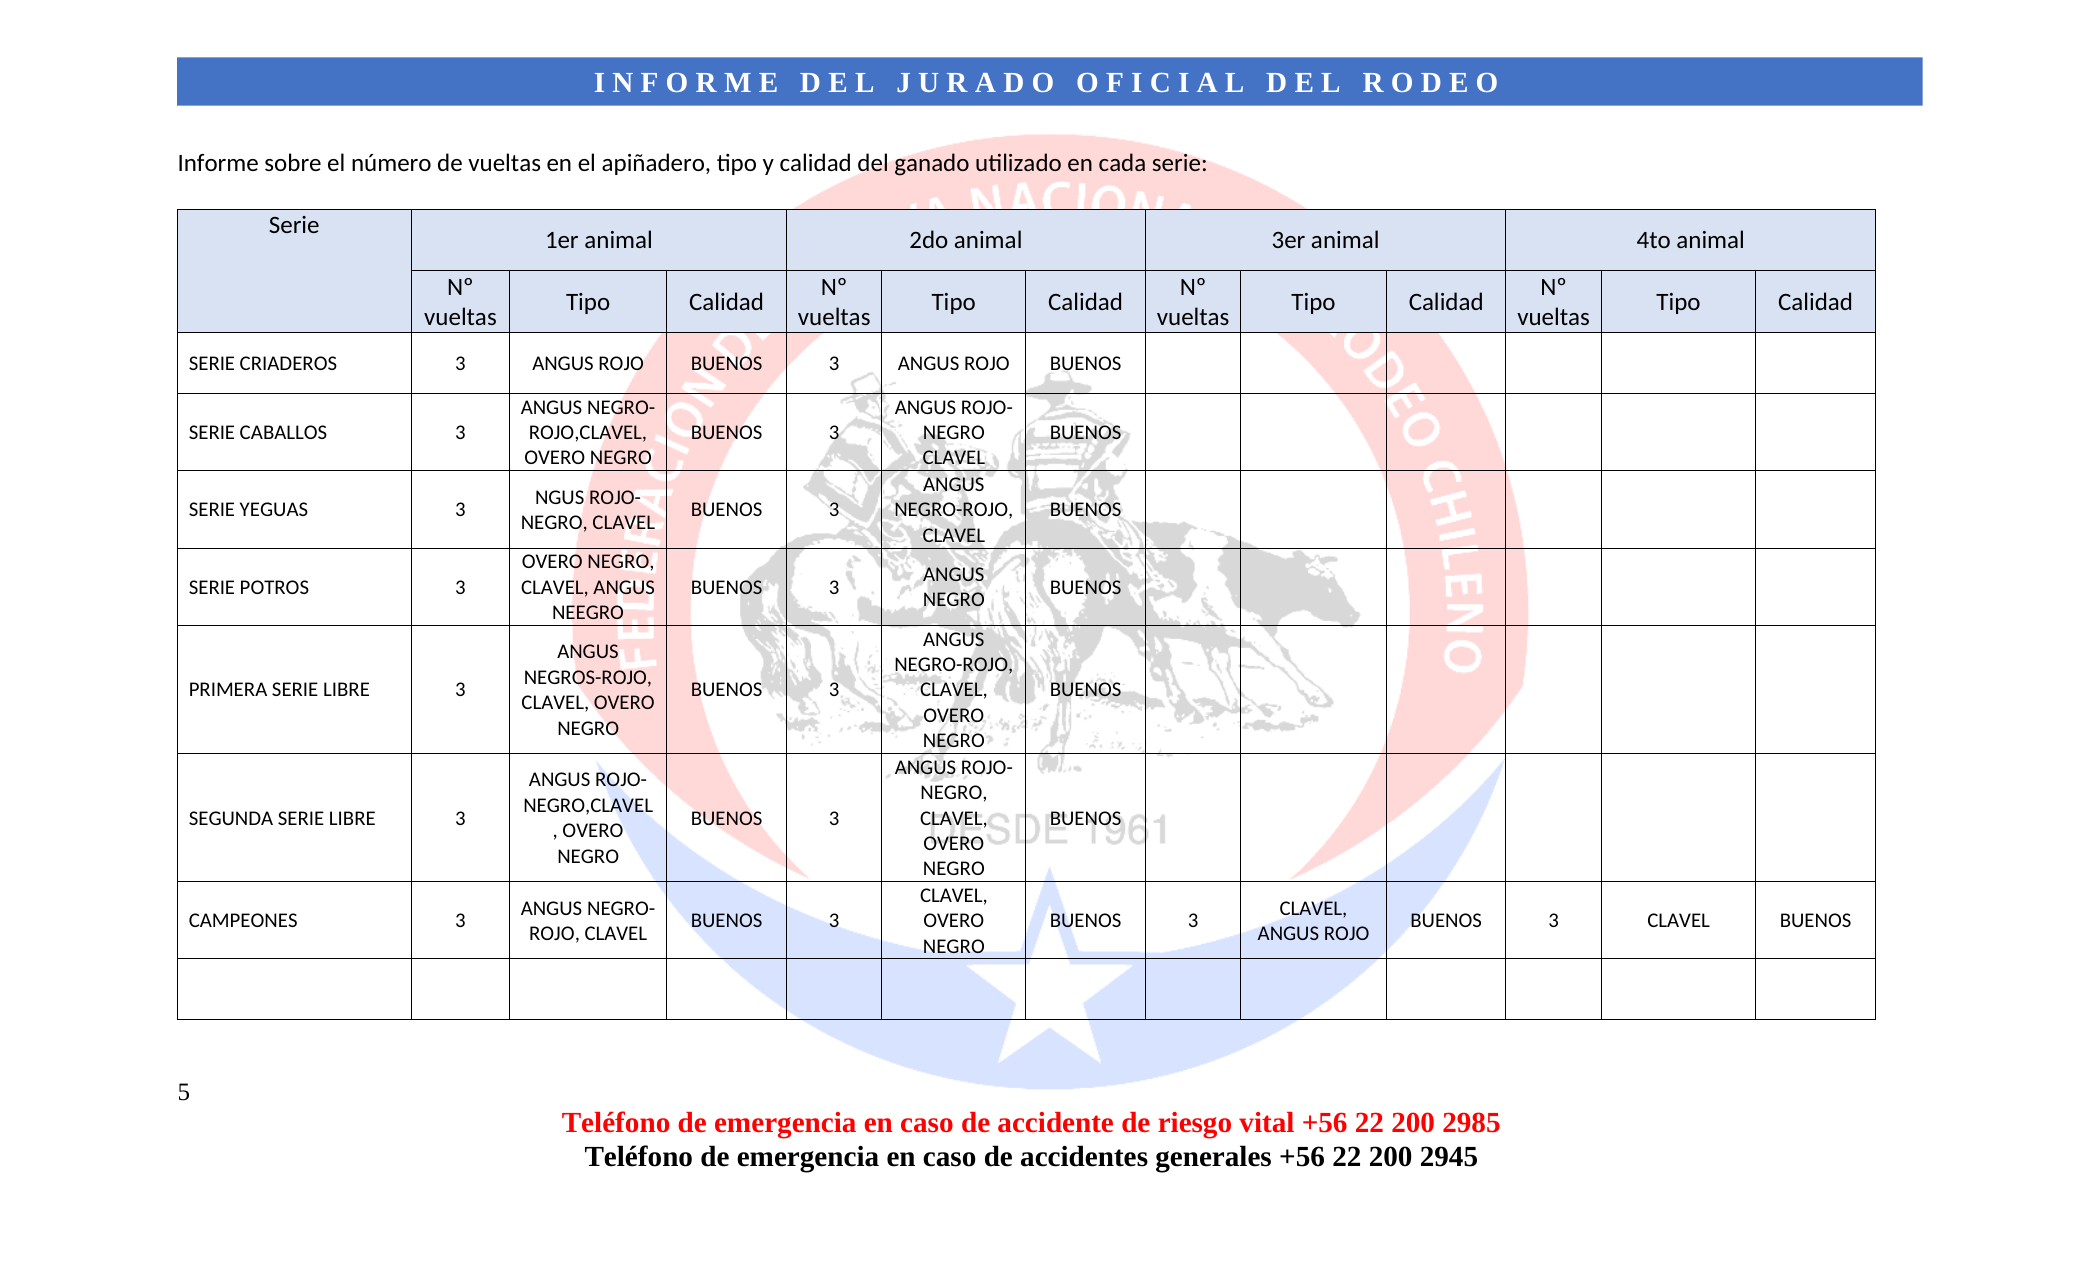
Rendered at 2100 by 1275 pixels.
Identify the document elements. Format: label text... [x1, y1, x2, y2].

table_cell BUENOS [667, 471, 786, 547]
table_cell [1241, 959, 1386, 1019]
table_cell [1387, 333, 1505, 393]
table_cell 3 [1146, 882, 1240, 958]
table_cell BUENOS [667, 626, 786, 753]
table_cell [1241, 333, 1386, 393]
text Informe sobre el número de vueltas en el apiñadero, tipo y calidad del ganado utilizado en cada serie: [177, 148, 1923, 178]
table_cell ANGUS ROJO [882, 333, 1025, 393]
table_cell [1387, 626, 1505, 753]
table_header 4to animal [1506, 210, 1875, 270]
table_cell 3 [412, 471, 509, 547]
table_cell ANGUS NEGRO [882, 549, 1025, 625]
table_cell Calidad [1756, 271, 1875, 332]
table_cell OVERO NEGRO, CLAVEL, ANGUS NEEGRO [510, 549, 666, 625]
table_cell [1602, 754, 1755, 881]
table_cell ANGUS ROJO-NEGRO, CLAVEL, OVERO NEGRO [882, 754, 1025, 881]
table_cell Calidad [667, 271, 786, 332]
table_cell Nº vueltas [412, 271, 509, 332]
table_cell Tipo [510, 271, 666, 332]
table_cell BUENOS [1026, 394, 1145, 470]
table_cell 3 [787, 882, 881, 958]
table_cell ANGUS NEGRO-ROJO, CLAVEL [882, 471, 1025, 547]
table_cell NGUS ROJO-NEGRO, CLAVEL [510, 471, 666, 547]
table_cell [1146, 626, 1240, 753]
table_cell [1146, 471, 1240, 547]
table_cell BUENOS [667, 549, 786, 625]
table_cell [1756, 626, 1875, 753]
table_header Serie [178, 210, 411, 332]
table_cell [1756, 471, 1875, 547]
table_cell [1387, 959, 1505, 1019]
table_header 1er animal [412, 210, 786, 270]
table_cell SEGUNDA SERIE LIBRE [178, 754, 411, 881]
table_cell [1506, 333, 1601, 393]
table_cell 3 [787, 549, 881, 625]
table_cell SERIE CRIADEROS [178, 333, 411, 393]
table_cell SERIE CABALLOS [178, 394, 411, 470]
table_header 2do animal [787, 210, 1145, 270]
table_cell ANGUS ROJO-NEGRO CLAVEL [882, 394, 1025, 470]
table_cell [1146, 394, 1240, 470]
table_cell [1026, 959, 1145, 1019]
table_cell BUENOS [1756, 882, 1875, 958]
table_cell BUENOS [1026, 882, 1145, 958]
table_cell ANGUS NEGRO-ROJO, CLAVEL, OVERO NEGRO [882, 626, 1025, 753]
table_cell CAMPEONES [178, 882, 411, 958]
table_cell SERIE YEGUAS [178, 471, 411, 547]
table_cell [1241, 626, 1386, 753]
table_cell [1602, 333, 1755, 393]
table_cell [1506, 394, 1601, 470]
table_cell [1146, 549, 1240, 625]
table_cell 3 [1506, 882, 1601, 958]
table_cell [1602, 471, 1755, 547]
table_cell ANGUS ROJO-NEGRO,CLAVEL, OVERO NEGRO [510, 754, 666, 881]
table_cell [1756, 394, 1875, 470]
table_cell BUENOS [1026, 471, 1145, 547]
table_cell [1387, 394, 1505, 470]
table_cell [1387, 754, 1505, 881]
table_cell SERIE POTROS [178, 549, 411, 625]
table_cell [1756, 333, 1875, 393]
table_cell Nº vueltas [1146, 271, 1240, 332]
table_cell Nº vueltas [787, 271, 881, 332]
table_cell [1506, 626, 1601, 753]
table_cell CLAVEL, OVERO NEGRO [882, 882, 1025, 958]
table_cell [412, 959, 509, 1019]
table_cell 3 [787, 333, 881, 393]
table_cell Calidad [1026, 271, 1145, 332]
table_cell Tipo [1241, 271, 1386, 332]
table_cell ANGUS ROJO [510, 333, 666, 393]
table_cell BUENOS [667, 882, 786, 958]
table_cell 3 [787, 471, 881, 547]
table_cell CLAVEL, ANGUS ROJO [1241, 882, 1386, 958]
table_cell BUENOS [1026, 549, 1145, 625]
table_cell [1506, 549, 1601, 625]
table_cell [1387, 471, 1505, 547]
table_cell [1602, 394, 1755, 470]
table_cell [1506, 754, 1601, 881]
table_cell [1602, 626, 1755, 753]
table_cell [1756, 754, 1875, 881]
table_cell Calidad [1387, 271, 1505, 332]
table_cell [667, 959, 786, 1019]
table_cell [510, 959, 666, 1019]
table_cell BUENOS [667, 333, 786, 393]
table_cell [1602, 549, 1755, 625]
table_cell [882, 959, 1025, 1019]
table_cell [178, 959, 411, 1019]
table_cell [787, 959, 881, 1019]
table_cell [1602, 959, 1755, 1019]
table_cell BUENOS [667, 394, 786, 470]
table_cell ANGUS NEGROS-ROJO, CLAVEL, OVERO NEGRO [510, 626, 666, 753]
table_cell BUENOS [1026, 754, 1145, 881]
table_cell 3 [412, 549, 509, 625]
table_header 3er animal [1146, 210, 1505, 270]
table_cell 3 [787, 394, 881, 470]
table_cell [1146, 333, 1240, 393]
table_cell [1506, 471, 1601, 547]
table_cell 3 [412, 882, 509, 958]
table_cell 3 [787, 626, 881, 753]
table_cell ANGUS NEGRO-ROJO,CLAVEL, OVERO NEGRO [510, 394, 666, 470]
table_cell [1146, 754, 1240, 881]
table_cell BUENOS [667, 754, 786, 881]
table_cell [1506, 959, 1601, 1019]
table_cell [1756, 549, 1875, 625]
table_cell [1387, 549, 1505, 625]
table_cell 3 [412, 626, 509, 753]
table_cell CLAVEL [1602, 882, 1755, 958]
table_cell 3 [412, 754, 509, 881]
table_cell BUENOS [1026, 333, 1145, 393]
table_cell BUENOS [1387, 882, 1505, 958]
table_cell Tipo [882, 271, 1025, 332]
table_cell Tipo [1602, 271, 1755, 332]
table_cell [1241, 394, 1386, 470]
table_cell BUENOS [1026, 626, 1145, 753]
table_cell [1241, 549, 1386, 625]
table_cell [1146, 959, 1240, 1019]
table_cell PRIMERA SERIE LIBRE [178, 626, 411, 753]
table_cell [1241, 754, 1386, 881]
table_cell 3 [412, 333, 509, 393]
table_cell [1241, 471, 1386, 547]
table_cell 3 [787, 754, 881, 881]
table_cell Nº vueltas [1506, 271, 1601, 332]
table_cell [1756, 959, 1875, 1019]
table_cell ANGUS NEGRO-ROJO, CLAVEL [510, 882, 666, 958]
table_cell 3 [412, 394, 509, 470]
